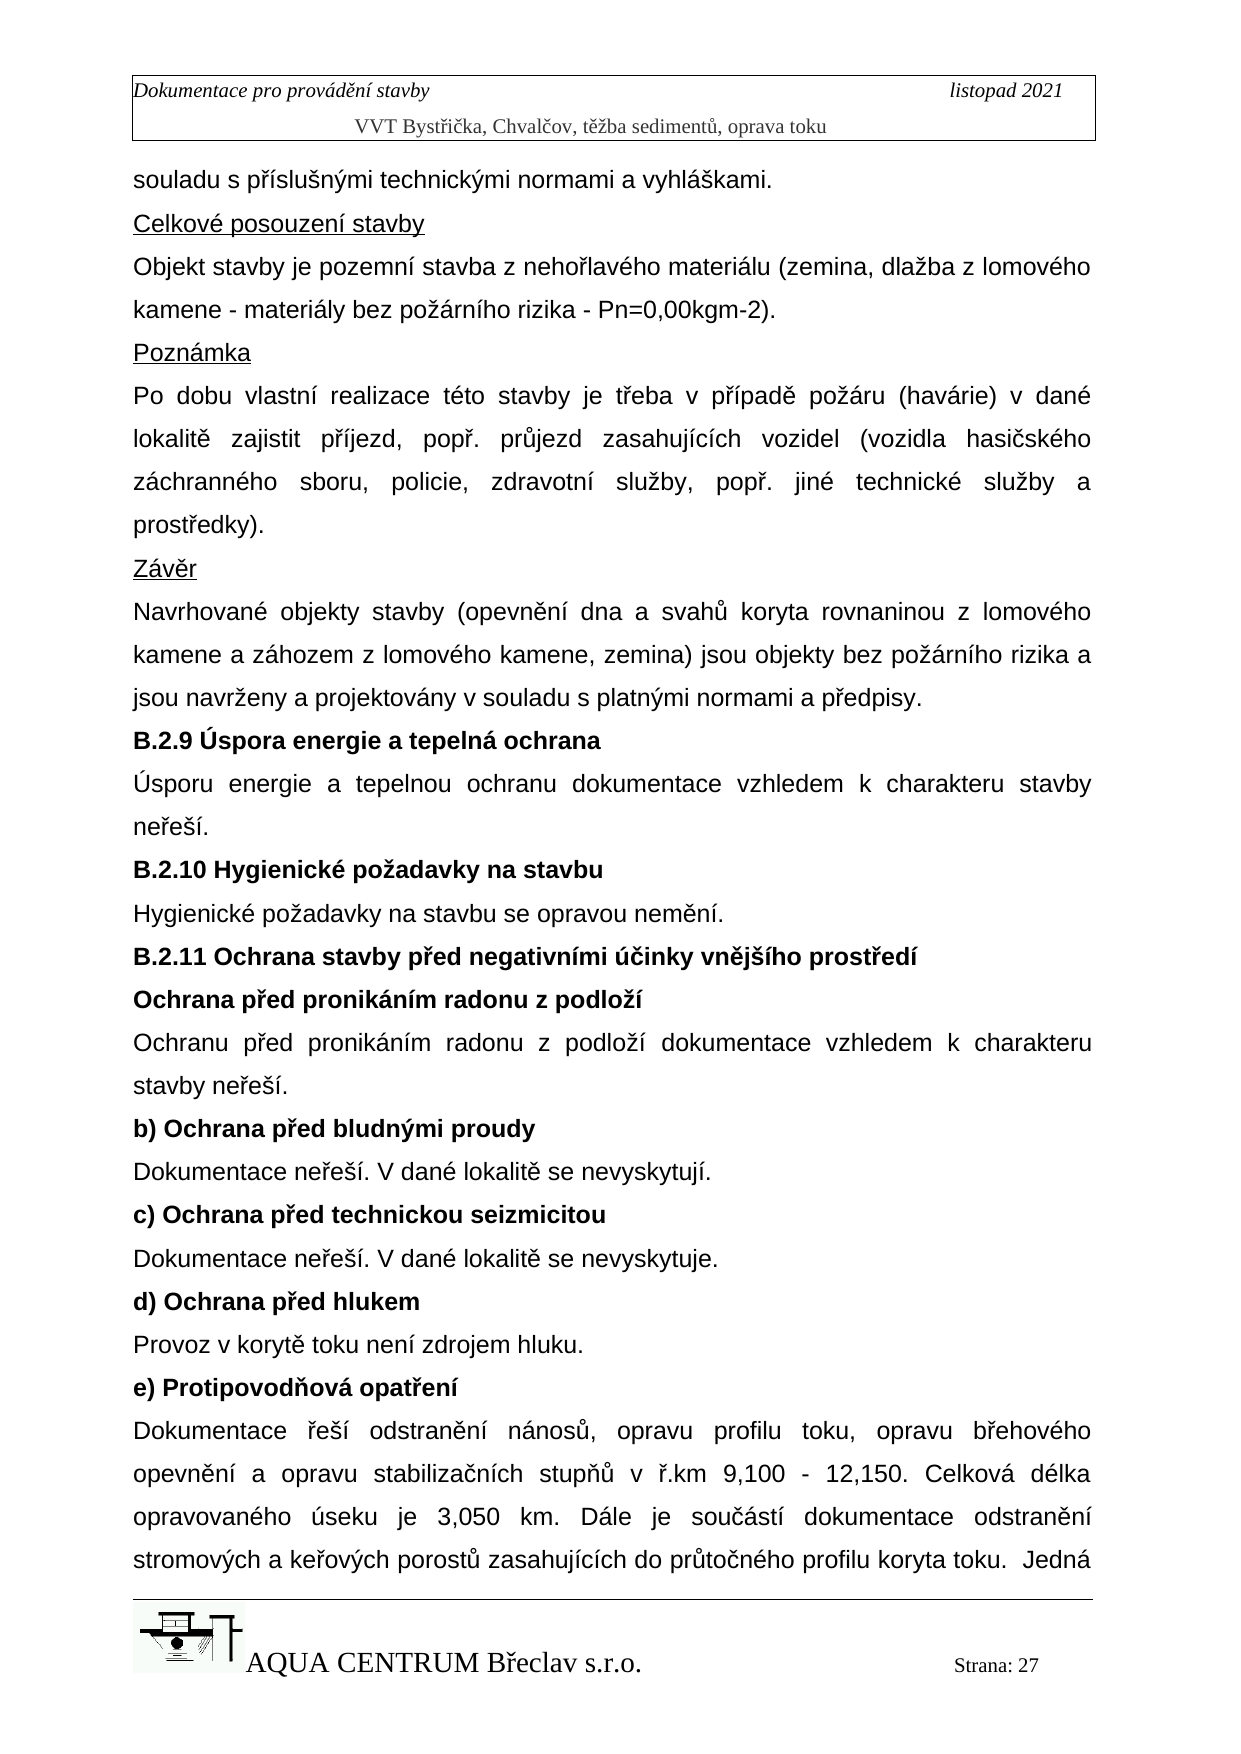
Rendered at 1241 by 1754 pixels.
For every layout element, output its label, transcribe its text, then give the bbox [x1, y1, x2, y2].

text Dokumentace neřeší. V dané lokalitě se nevyskytují. [133, 1157, 1093, 1186]
text B.2.11 Ochrana stavby před negativními účinky vnějšího prostředí [133, 942, 1093, 970]
text Ochrana před pronikáním radonu z podloží [133, 985, 1093, 1013]
text b) Ochrana před bludnými proudy [133, 1114, 1093, 1143]
text d) Ochrana před hlukem [133, 1287, 1093, 1315]
text Závěr [133, 553, 1093, 582]
text c) Ochrana před technickou seizmicitou [133, 1200, 1093, 1229]
text Celkové posouzení stavby [133, 208, 1093, 237]
text Hygienické požadavky na stavbu se opravou nemění. [133, 898, 1093, 927]
picture [132, 1602, 246, 1673]
text Objekt stavby je pozemní stavba z nehořlavého materiálu (zemina, dlažba z lomového kamene - materiály bez požárního rizika - Pn=0,00kgm-2). [133, 252, 1093, 323]
text Po dobu vlastní realizace této stavby je třeba v případě požáru (havárie) v dané lokalitě zajistit příjezd, popř. průjezd zasahujících vozidel (vozidla hasičského záchranného sboru, policie, zdravotní služby, popř. jiné technické služby a prostředky). [133, 381, 1093, 539]
text Dokumentace neřeší. V dané lokalitě se nevyskytuje. [133, 1243, 1093, 1272]
text Provoz v korytě toku není zdrojem hluku. [133, 1330, 1093, 1358]
text Úsporu energie a tepelnou ochranu dokumentace vzhledem k charakteru stavby neřeší. [133, 769, 1093, 841]
text Ochranu před pronikáním radonu z podloží dokumentace vzhledem k charakteru stavby neřeší. [133, 1028, 1093, 1100]
text B.2.9 Úspora energie a tepelná ochrana [133, 726, 1093, 755]
text B.2.10 Hygienické požadavky na stavbu [133, 855, 1093, 884]
text Navrhované objekty stavby (opevnění dna a svahů koryta rovnaninou z lomového kamene a záhozem z lomového kamene, zemina) jsou objekty bez požárního rizika a jsou navrženy a projektovány v souladu s platnými normami a předpisy. [133, 597, 1093, 712]
text Poznámka [133, 338, 1093, 367]
text e) Protipovodňová opatření [133, 1373, 1093, 1402]
